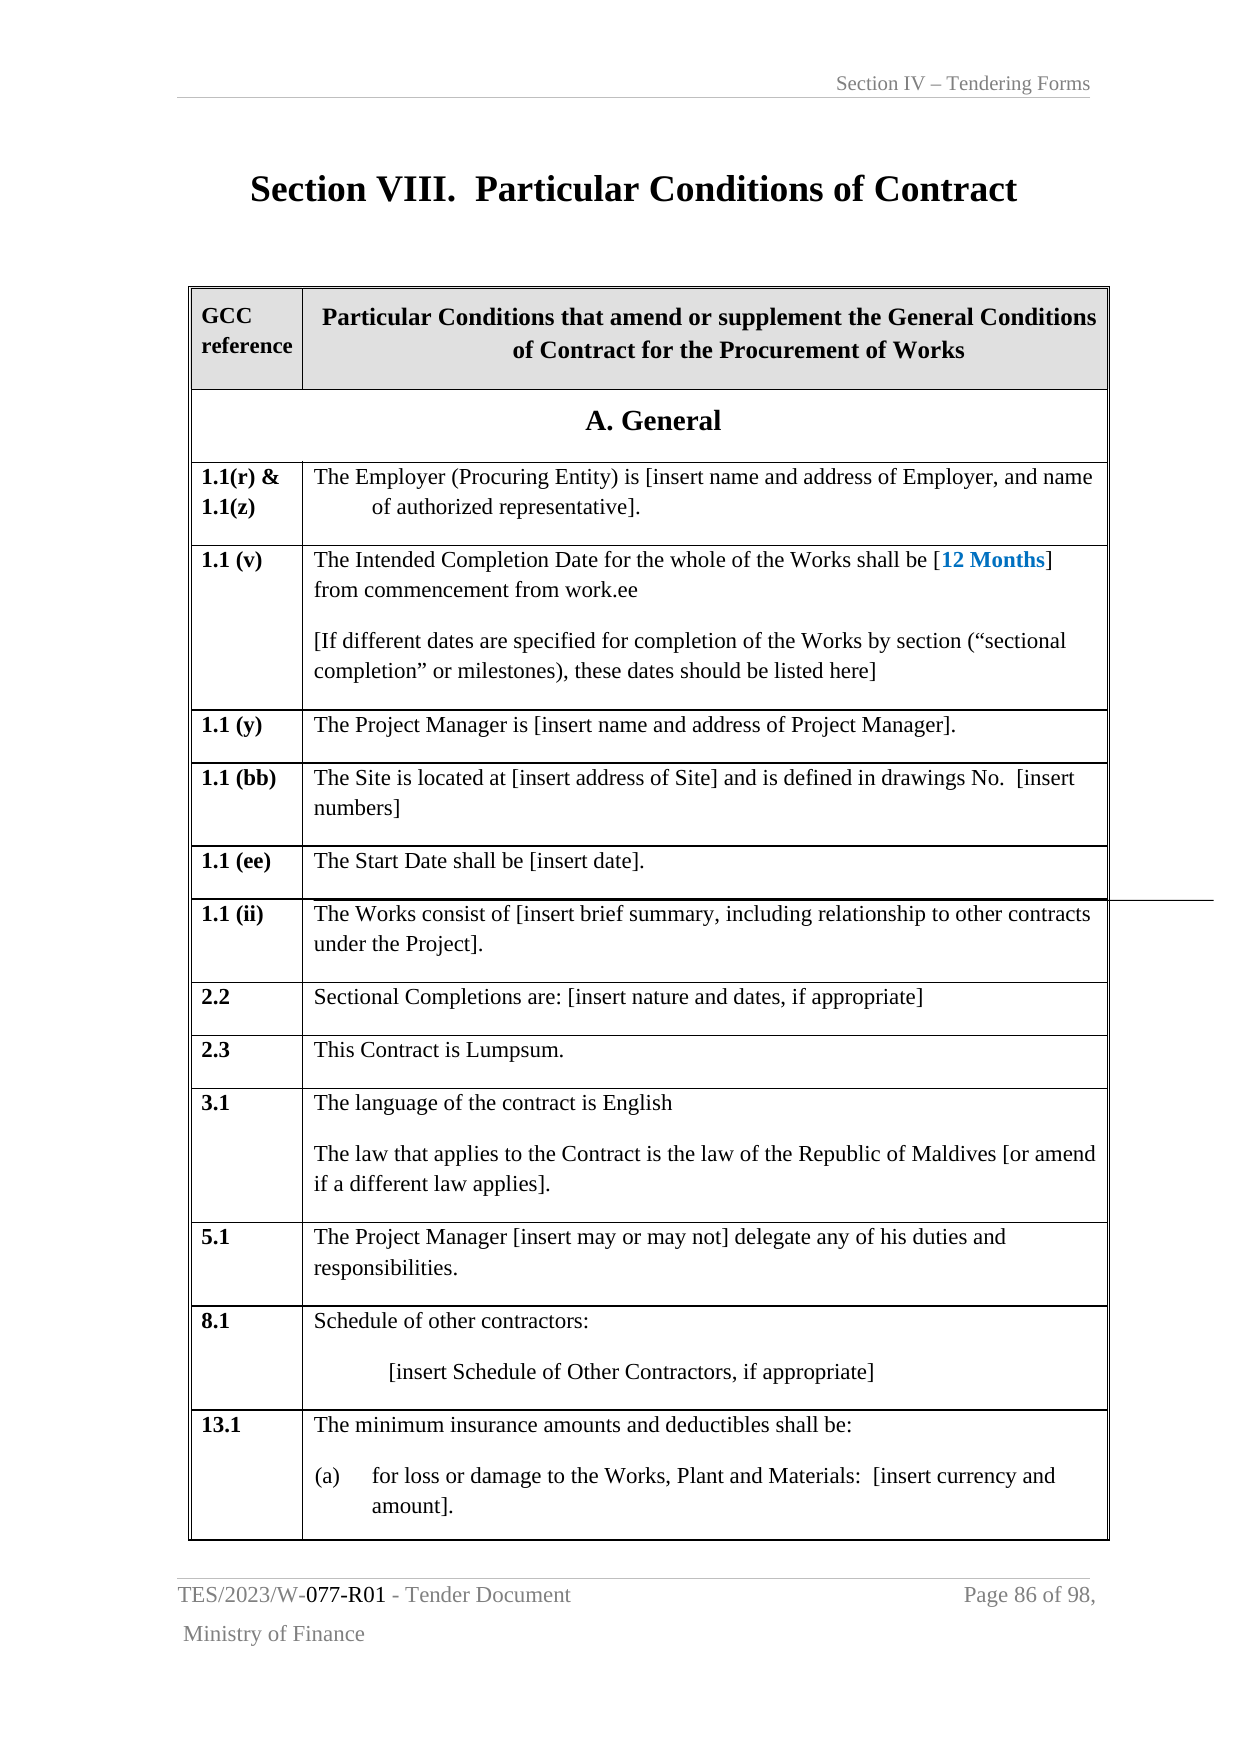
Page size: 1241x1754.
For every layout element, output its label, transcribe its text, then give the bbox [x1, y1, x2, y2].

table_cell 2.3 [192, 1036, 302, 1088]
table_cell 3.1 [192, 1089, 302, 1222]
table_cell This Contract is Lumpsum. [303, 1036, 1107, 1088]
subtitle Section VIII. Particular Conditions of Contract [177, 166, 1090, 209]
table_cell The Start Date shall be [insert date]. [303, 847, 1107, 898]
table_cell The Works consist of [insert brief summary, including relationship to other contracts under the Project]. [303, 900, 1107, 982]
table_cell 1.1 (y) [192, 711, 302, 762]
table_cell The Intended Completion Date for the whole of the Works shall be [12 Months] from commencement from work.ee [If different dates are specified for completion of the Works by section (“sectional completion” or milestones), these dates should be listed here] [303, 546, 1107, 709]
table_cell A. General [192, 390, 1107, 461]
table_cell The language of the contract is English The law that applies to the Contract is the law of the Republic of Maldives [or amend if a different law applies]. [303, 1089, 1107, 1222]
table_cell 13.1 [192, 1411, 302, 1539]
table_cell 1.1 (v) [192, 546, 302, 709]
table_cell Schedule of other contractors: [insert Schedule of Other Contractors, if appropriate] [303, 1307, 1107, 1409]
table_cell 1.1 (bb) [192, 764, 302, 845]
table_cell The Project Manager is [insert name and address of Project Manager]. [303, 711, 1107, 762]
table_cell Sectional Completions are: [insert nature and dates, if appropriate] [303, 983, 1107, 1034]
table_cell 2.2 [192, 983, 302, 1034]
table_header Particular Conditions that amend or supplement the General Conditions of Contract for the Procurement of Works [303, 289, 1107, 389]
table_header GCC reference [192, 289, 302, 389]
table_cell 1.1(r) & 1.1(z) [192, 463, 302, 544]
table_cell The Employer (Procuring Entity) is [insert name and address of Employer, and name of authorized representative]. [303, 463, 1107, 544]
table_cell 8.1 [192, 1307, 302, 1409]
table_cell The Site is located at [insert address of Site] and is defined in drawings No. [insert numbers] [303, 764, 1107, 845]
table_cell 1.1 (ee) [192, 847, 302, 898]
table_cell 5.1 [192, 1223, 302, 1305]
table_cell 1.1 (ii) [192, 900, 302, 982]
table_cell The Project Manager [insert may or may not] delegate any of his duties and responsibilities. [303, 1223, 1107, 1305]
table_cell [303, 1411, 1107, 1539]
